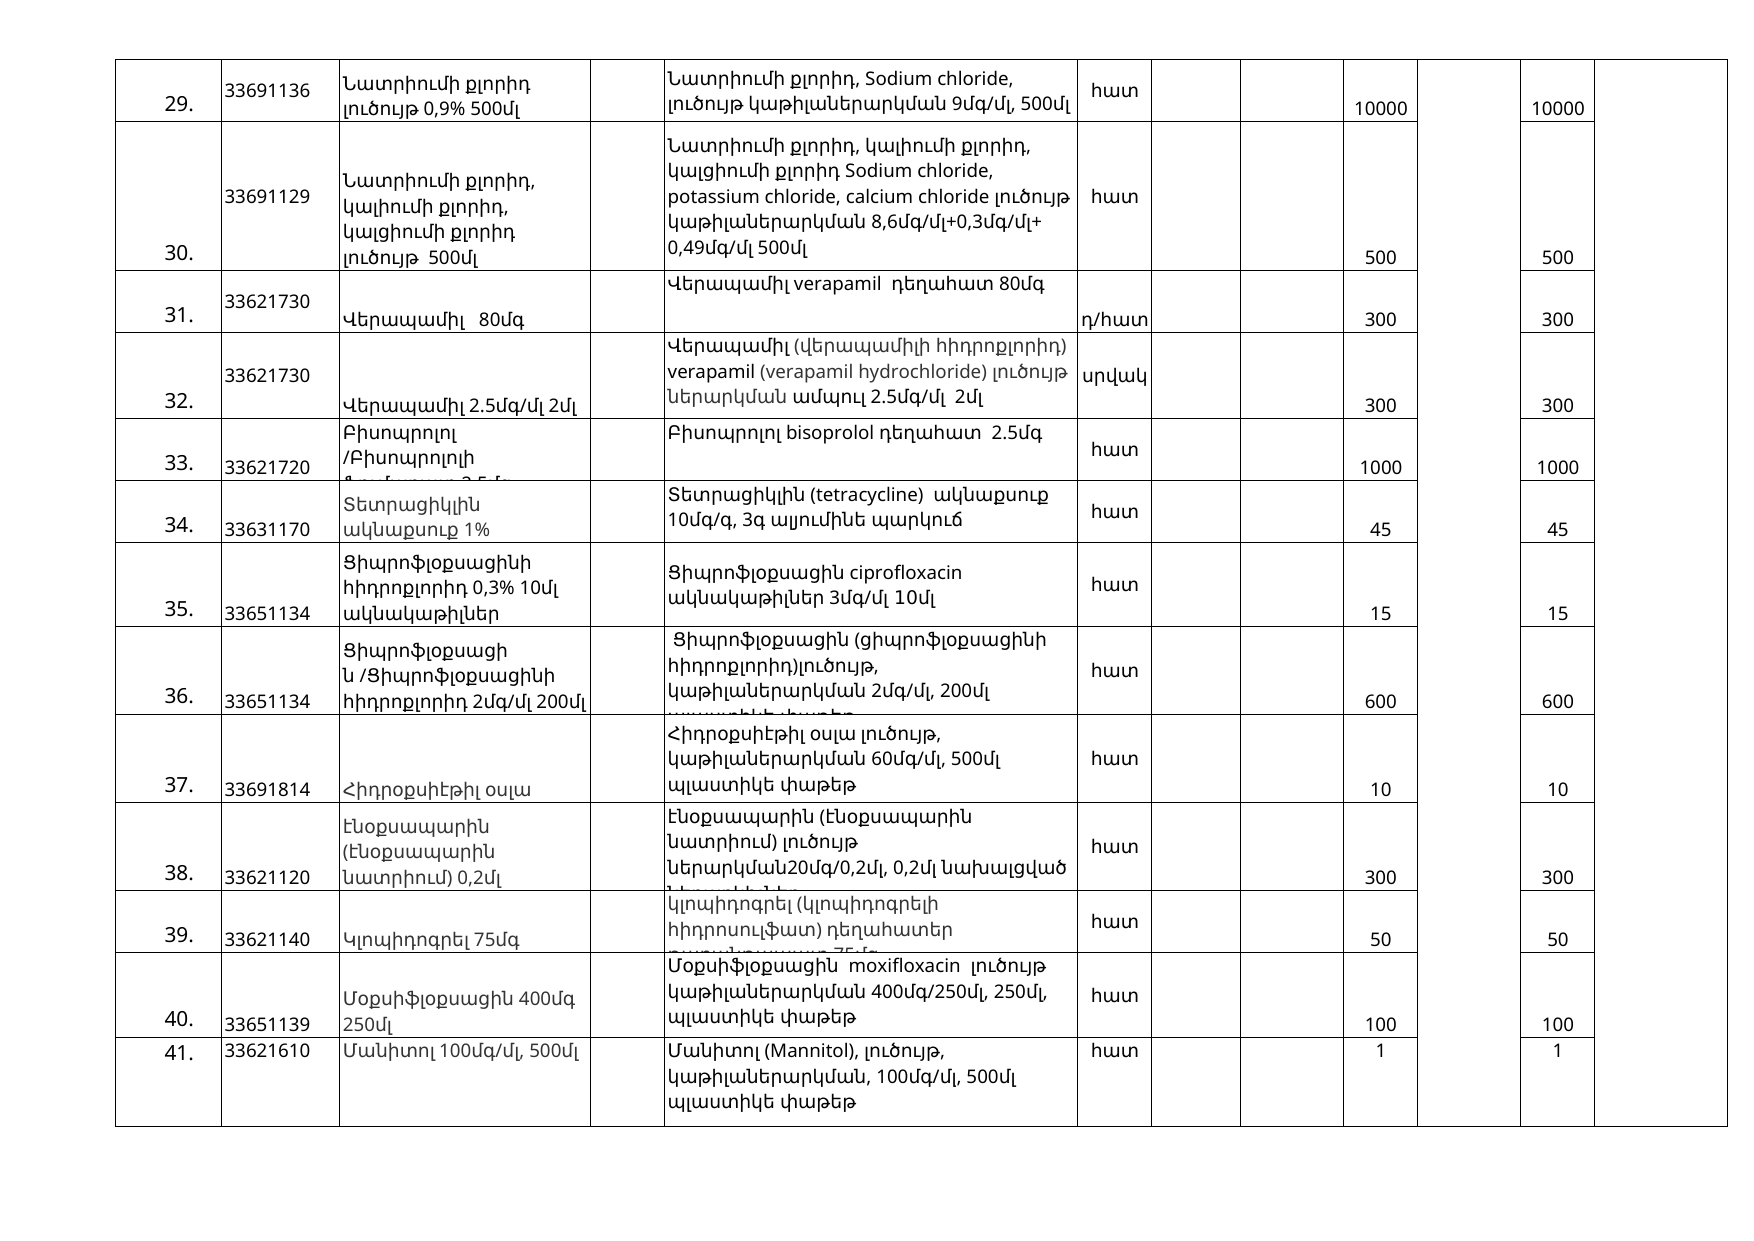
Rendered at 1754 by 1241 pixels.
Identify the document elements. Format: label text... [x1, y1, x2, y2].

table_cell 33651134 [222, 543, 339, 626]
table_cell Ցիպրոֆլօքսացին /Ցիպրոֆլօքսացինի հիդրոքլորիդ 2մգ/մլ 200մլ [340, 627, 590, 713]
table_cell [591, 891, 664, 952]
table_cell 1000 [1521, 419, 1594, 480]
table_cell [116, 122, 221, 269]
table_cell 33691136 [222, 60, 339, 121]
table_cell հատ [1078, 543, 1151, 626]
table_cell հատ [1078, 953, 1151, 1037]
table_cell [116, 419, 221, 480]
table_cell 300 [1521, 803, 1594, 889]
table_cell [1241, 1038, 1343, 1126]
table_cell Վերապամիլ 80մգ [340, 271, 590, 332]
table_cell հատ [1078, 60, 1151, 121]
table_cell [591, 1038, 664, 1126]
table_cell [591, 122, 664, 269]
table_cell 33621730 [222, 271, 339, 332]
table_cell [591, 803, 664, 889]
table_cell 300 [1521, 333, 1594, 418]
table_cell [116, 891, 221, 952]
table_cell 300 [1344, 333, 1417, 418]
table_cell 33621120 [222, 803, 339, 889]
table_cell [591, 481, 664, 542]
table_cell [591, 627, 664, 713]
table_cell [1152, 891, 1240, 952]
table_cell [591, 953, 664, 1037]
table_cell 45 [1344, 481, 1417, 542]
table_cell [1152, 122, 1240, 269]
table_cell [1152, 60, 1240, 121]
table_cell [1241, 271, 1343, 332]
table_cell Մանիտոլ 100մգ/մլ, 500մլ [340, 1038, 590, 1126]
table_cell [1241, 715, 1343, 802]
table_cell 33621730 [222, 333, 339, 418]
table_cell Հիդրօքսիէթիլ օսլա [340, 715, 590, 802]
table_cell 500 [1521, 122, 1594, 269]
table_cell Ցիպրոֆլօքսացինի հիդրոքլորիդ 0,3% 10մլ ակնակաթիլներ [340, 543, 590, 626]
table_cell [1241, 481, 1343, 542]
table_cell 1 [1344, 1038, 1417, 1126]
table_cell Մանիտոլ (Mannitol), լուծույթ, կաթիլաներարկման, 100մգ/մլ, 500մլ պլաստիկե փաթեթ [665, 1038, 1077, 1126]
table_cell [1152, 715, 1240, 802]
table_cell [1152, 803, 1240, 889]
table_cell 1 [1521, 1038, 1594, 1126]
table_cell Կլոպիդոգրել 75մգ [340, 891, 590, 952]
table_cell 10 [1344, 715, 1417, 802]
table_cell 10 [1521, 715, 1594, 802]
table_cell 10000 [1521, 60, 1594, 121]
table_cell [116, 803, 221, 889]
table_cell [591, 333, 664, 418]
table_cell [1241, 419, 1343, 480]
table_cell Նատրիումի քլորիդ, կալիումի քլորիդ, կալցիումի քլորիդ Sodium chloride, potassium chloride, calcium chloride լուծույթ կաթիլաներարկման 8,6մգ/մլ+0,3մգ/մլ+ 0,49մգ/մլ 500մլ [665, 122, 1077, 269]
table_cell հատ [1078, 627, 1151, 713]
table_cell [1152, 953, 1240, 1037]
table_cell 33651134 [222, 627, 339, 713]
table_cell [116, 271, 221, 332]
table_cell 300 [1521, 271, 1594, 332]
table_cell [1241, 891, 1343, 952]
table_cell [116, 715, 221, 802]
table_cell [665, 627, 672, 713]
table_cell [591, 543, 664, 626]
table_cell Բիսոպրոլոլ /Բիսոպրոլոլի ֆումարատ 2,5մգ [340, 419, 590, 480]
table_cell էնօքսապարին (էնօքսապարին նատրիում) 0,2մլ [340, 803, 590, 889]
table_cell էնօքսապարին (էնօքսապարին նատրիում) լուծույթ ներարկման20մգ/0,2մլ, 0,2մլ նախալցված ներարկիչներ [800, 803, 1077, 889]
table_cell Տետրացիկլին (tetracycline) ակնաքսուք 10մգ/գ, 3գ ալյումինե պարկուճ [665, 481, 1077, 542]
table_cell Բիսոպրոլոլ bisoprolol դեղահատ 2.5մգ [665, 419, 1077, 480]
table_cell [591, 715, 664, 802]
table_cell [1241, 60, 1343, 121]
table_cell հատ [1078, 1038, 1151, 1126]
table_cell 15 [1344, 543, 1417, 626]
table_cell Նատրիումի քլորիդ, Sodium chloride, լուծույթ կաթիլաներարկման 9մգ/մլ, 500մլ [665, 60, 1077, 121]
table_cell 1000 [1344, 419, 1417, 480]
table_cell 10000 [1344, 60, 1417, 121]
table_cell [116, 481, 221, 542]
table_cell [591, 419, 664, 480]
table_cell Ցիպրոֆլօքսացին ciprofloxacin ակնակաթիլներ 3մգ/մլ 10մլ [665, 543, 1077, 626]
table_cell հատ [1078, 803, 1151, 889]
table_cell [116, 953, 221, 1037]
table_cell [1152, 271, 1240, 332]
table_cell [1152, 333, 1240, 418]
table_cell Մօքսիֆլօքսացին 400մգ 250մլ [340, 953, 590, 1037]
table_cell Մօքսիֆլօքսացին moxifloxacin լուծույթ կաթիլաներարկման 400մգ/250մլ, 250մլ, պլաստիկե փաթեթ [665, 953, 1077, 1037]
table_cell 500 [1344, 122, 1417, 269]
table_cell 33651139 [222, 953, 339, 1037]
table_cell [116, 60, 221, 121]
table_cell հատ [1078, 891, 1151, 952]
table_cell 600 [1521, 627, 1594, 713]
table_cell 33621610 [222, 1038, 339, 1126]
table_cell [1152, 481, 1240, 542]
table_cell հատ [1078, 419, 1151, 480]
table_cell [116, 333, 221, 418]
table_cell [1152, 543, 1240, 626]
table_cell [116, 1038, 221, 1126]
table_cell դ/հատ [1078, 271, 1151, 332]
table_cell Նատրիումի քլորիդ, կալիումի քլորիդ, կալցիումի քլորիդ լուծույթ 500մլ [340, 122, 590, 269]
table_cell 300 [1344, 271, 1417, 332]
table_cell [1241, 543, 1343, 626]
table_cell [1241, 333, 1343, 418]
table_cell սրվակ [1078, 333, 1151, 418]
table_cell 15 [1521, 543, 1594, 626]
table_cell [1241, 803, 1343, 889]
table_cell Նատրիումի քլորիդ լուծույթ 0,9% 500մլ [340, 60, 590, 121]
table_cell [1241, 122, 1343, 269]
table_cell հատ [1078, 481, 1151, 542]
table_cell [1241, 953, 1343, 1037]
table_cell 33691814 [222, 715, 339, 802]
table_cell 600 [1344, 627, 1417, 713]
table_cell 100 [1521, 953, 1594, 1037]
table_cell [1152, 627, 1240, 713]
table_cell 50 [1344, 891, 1417, 952]
table_cell 33631170 [222, 481, 339, 542]
table_cell Վերապամիլ (վերապամիլի հիդրոքլորիդ) verapamil (verapamil hydrochloride) լուծույթ ներարկման ամպուլ 2.5մգ/մլ 2մլ [665, 333, 1077, 418]
table_cell [116, 543, 221, 626]
table_cell [1241, 627, 1343, 713]
table_cell [1152, 419, 1240, 480]
table_cell 33691129 [222, 122, 339, 269]
table_cell 300 [1344, 803, 1417, 889]
table_cell Վերապամիլ verapamil դեղահատ 80մգ [665, 271, 1077, 332]
table_cell կլոպիդոգրել (կլոպիդոգրելի հիդրոսուլֆատ) դեղահատեր թաղանթապատ 75մգ [879, 891, 1077, 952]
table_cell [591, 60, 664, 121]
table_cell 45 [1521, 481, 1594, 542]
table_cell 33621720 [222, 419, 339, 480]
table_cell Վերապամիլ 2.5մգ/մլ 2մլ [340, 333, 590, 418]
table_cell Ցիպրոֆլօքսացին (ցիպրոֆլօքսացինի հիդրոքլորիդ)լուծույթ, կաթիլաներարկման 2մգ/մլ, 200մլ պլաստիկե փաթեթ [856, 627, 1077, 713]
table_cell 33621140 [222, 891, 339, 952]
table_cell 100 [1344, 953, 1417, 1037]
table_cell Հիդրօքսիէթիլ օսլա լուծույթ, կաթիլաներարկման 60մգ/մլ, 500մլ պլաստիկե փաթեթ [665, 715, 1077, 802]
table_cell հատ [1078, 122, 1151, 269]
table_cell Տետրացիկլին ակնաքսուք 1% [340, 481, 590, 542]
table_cell հատ [1078, 715, 1151, 802]
table_cell [1152, 1038, 1240, 1126]
table_cell 50 [1521, 891, 1594, 952]
table_cell [591, 271, 664, 332]
table_cell [116, 627, 221, 713]
